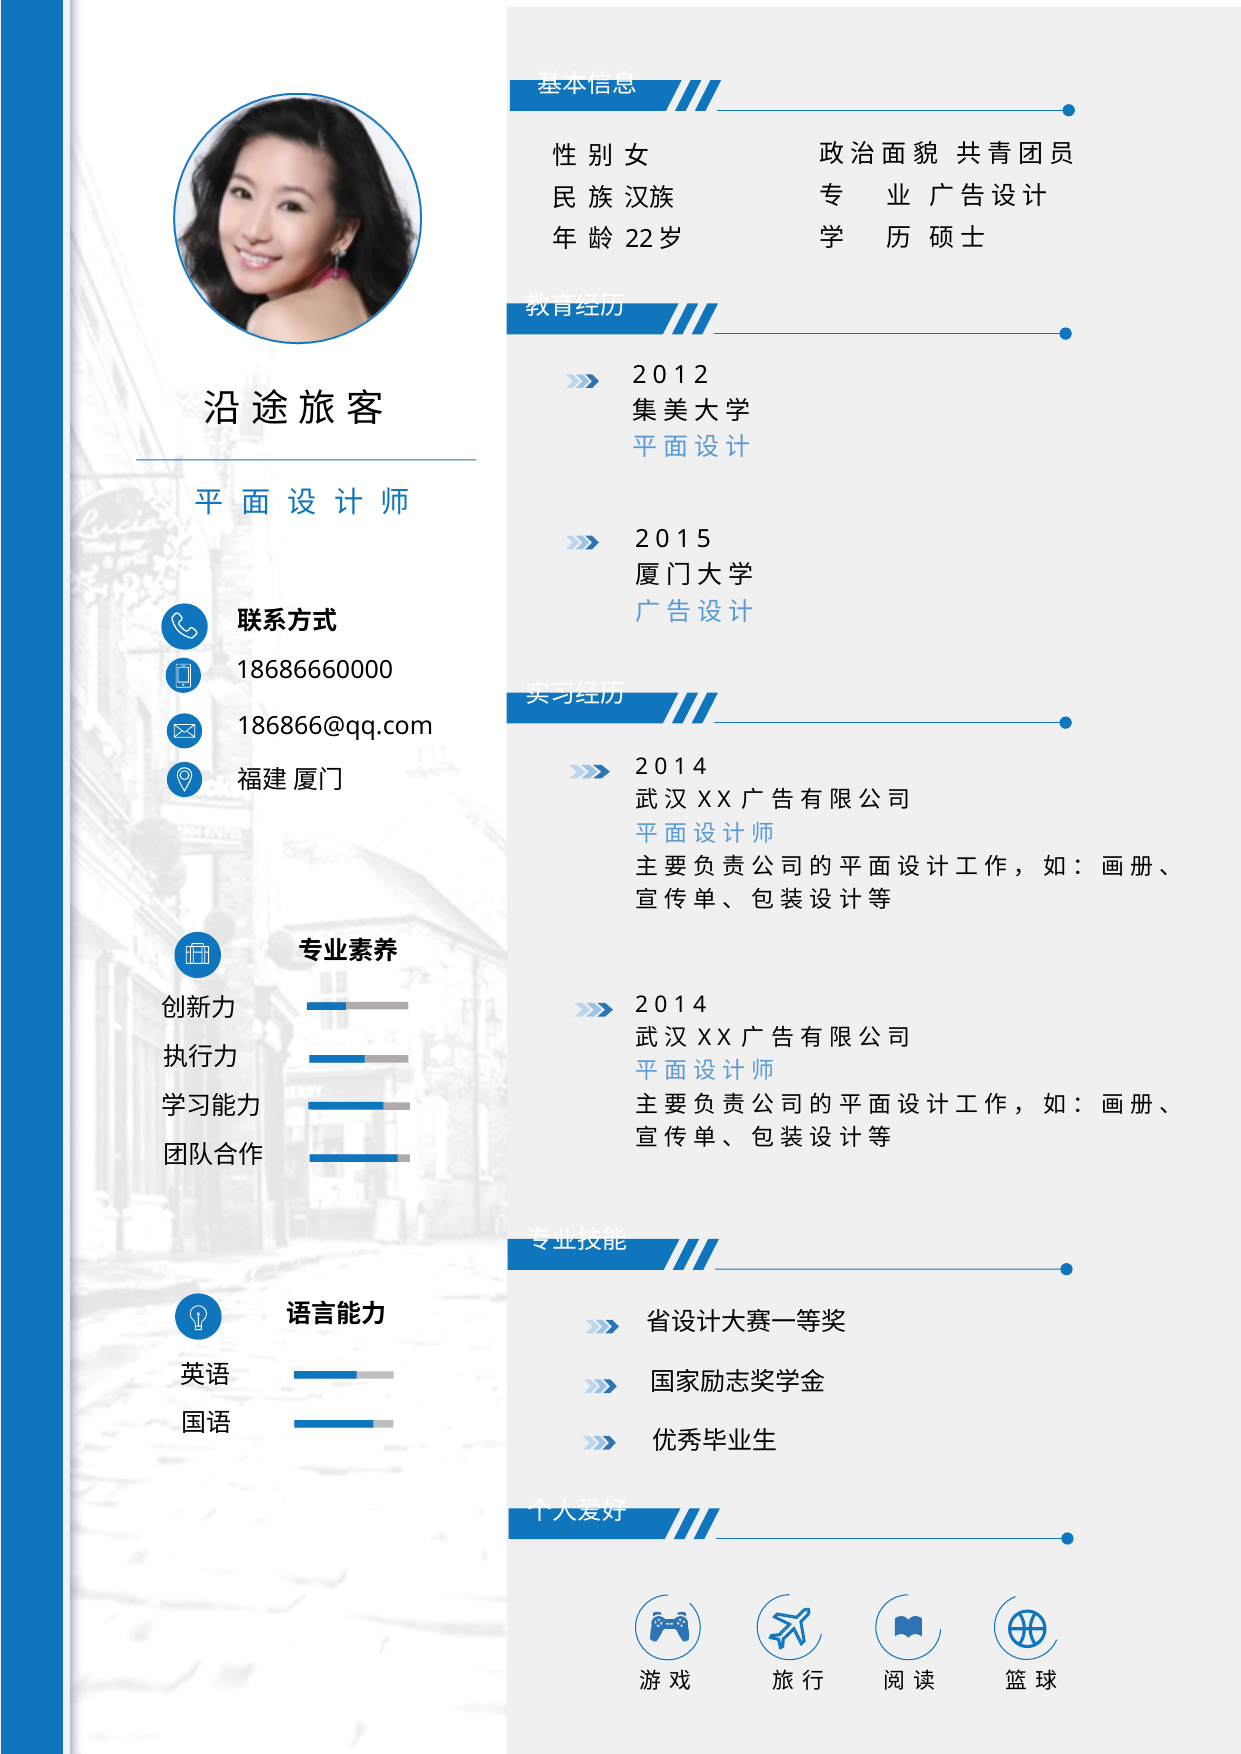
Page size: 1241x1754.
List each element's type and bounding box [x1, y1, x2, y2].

picture [172, 93, 423, 345]
